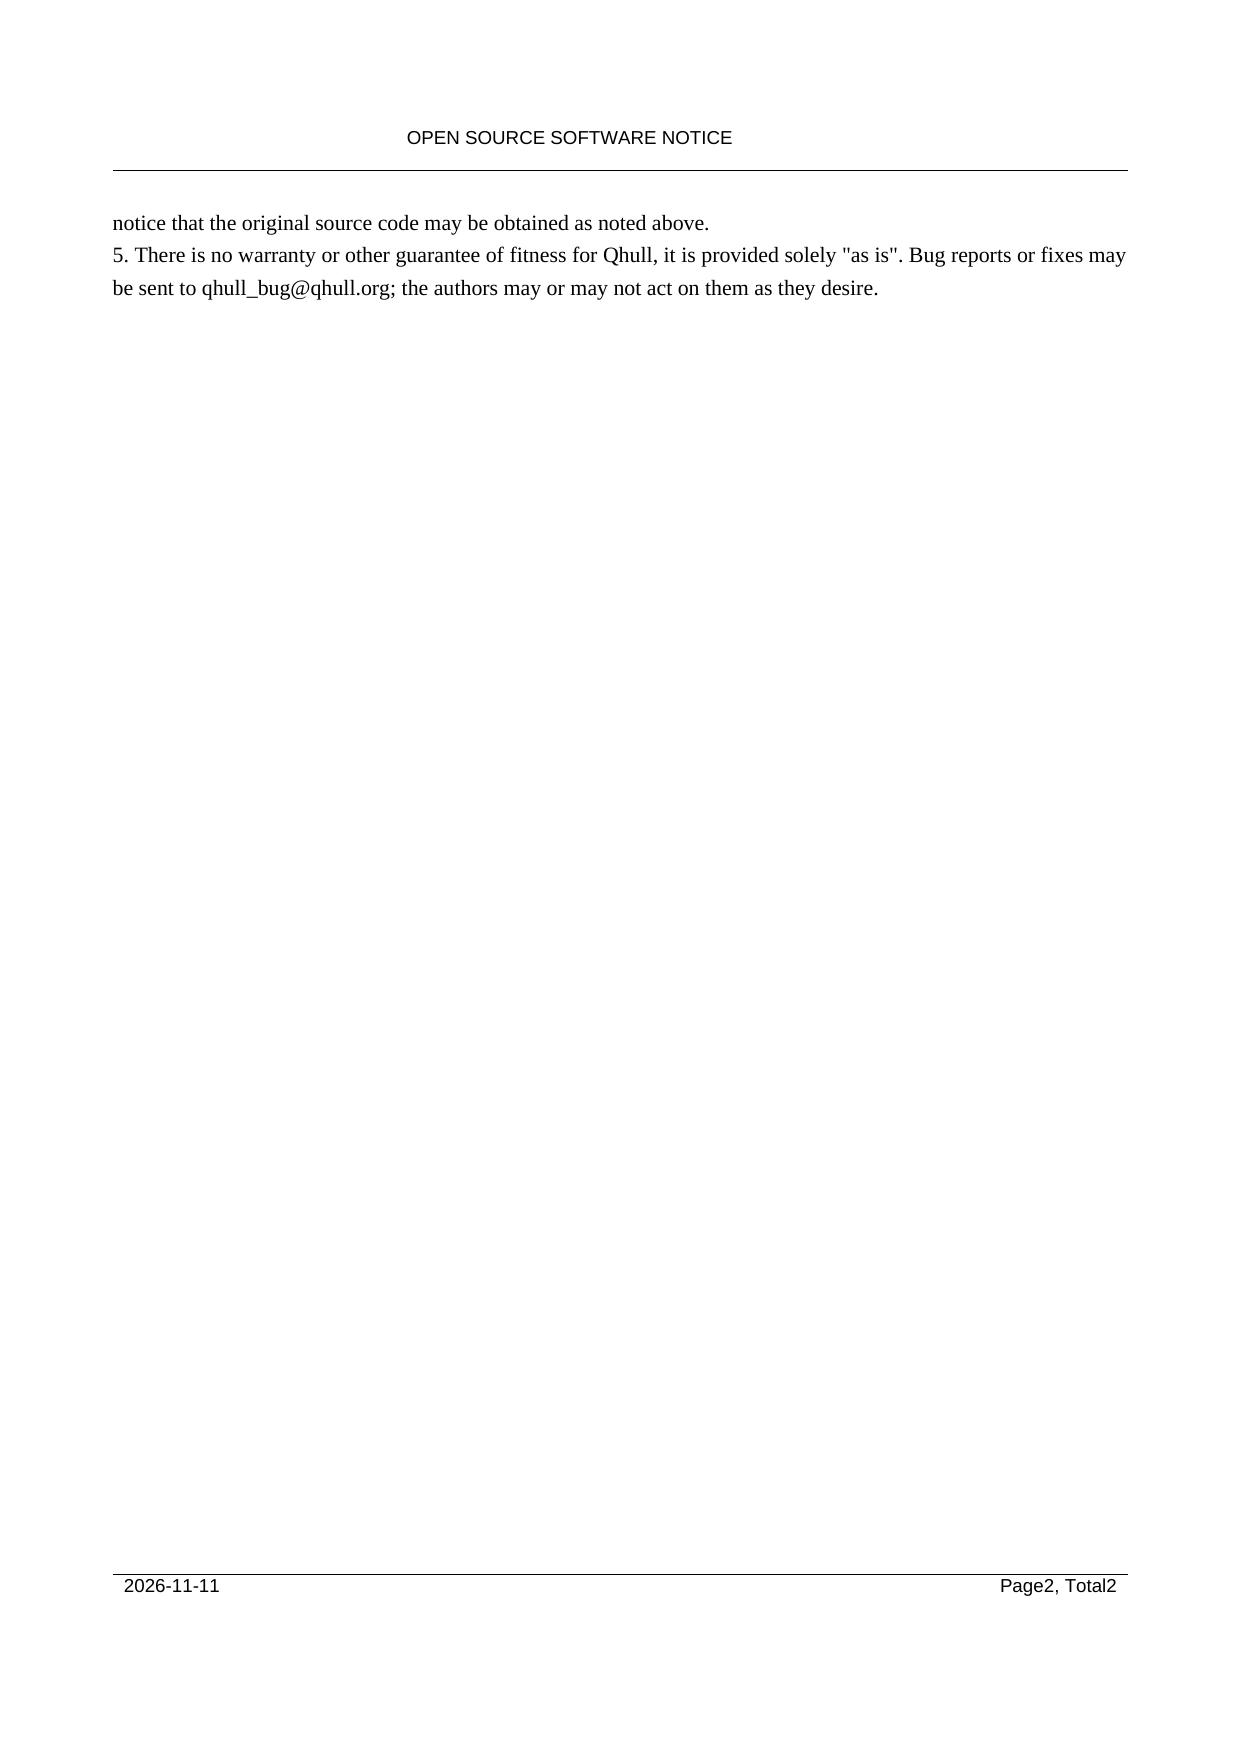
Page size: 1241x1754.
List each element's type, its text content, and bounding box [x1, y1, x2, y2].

text 5. There is no warranty or other guarantee of fitness for Qhull, it is provided solely "as is". Bug reports or fixes may be sent to qhull_bug@qhull.org; the authors may or may not act on them as they desire. [112, 239, 1128, 304]
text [112, 206, 1128, 239]
